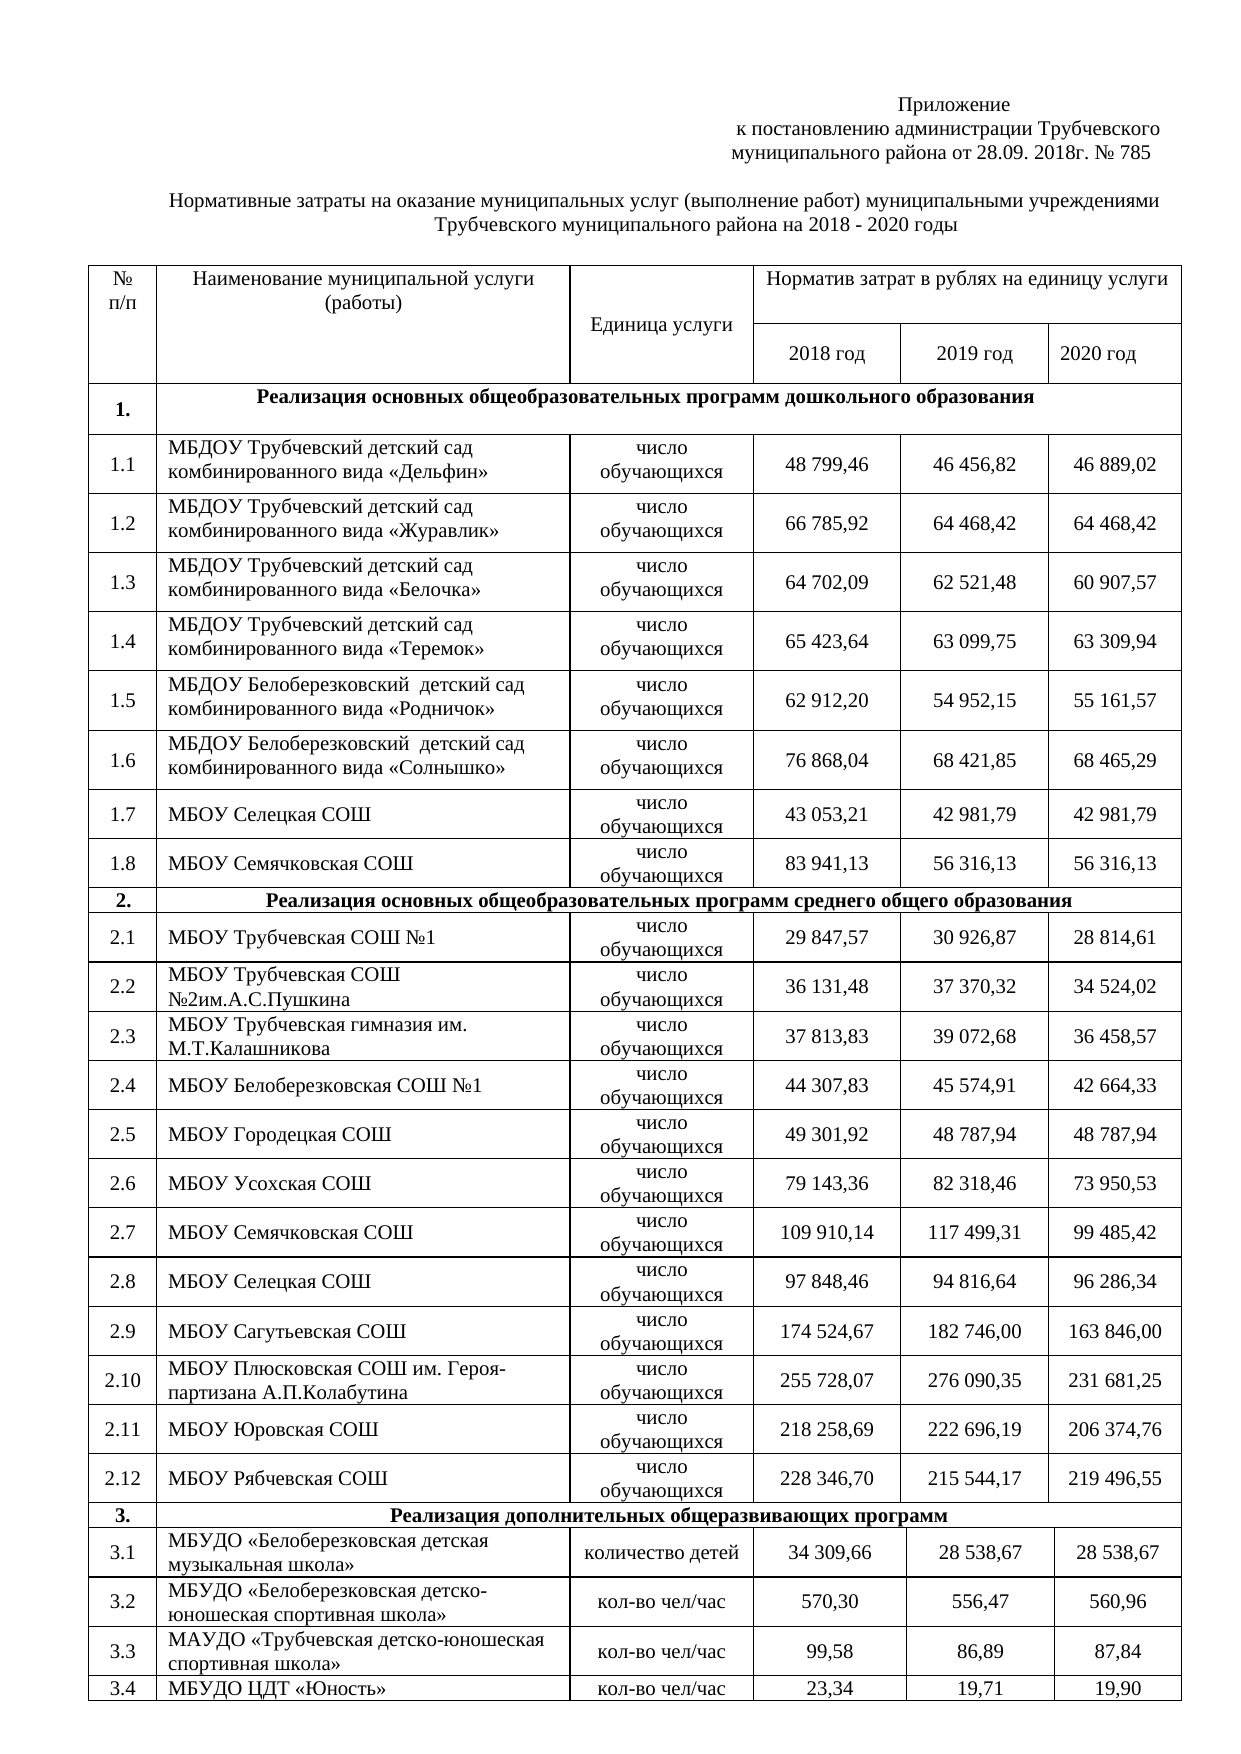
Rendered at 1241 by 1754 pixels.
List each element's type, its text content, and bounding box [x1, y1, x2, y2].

table_cell 2.11 [89, 1405, 156, 1453]
table_cell число обучающихся [571, 1012, 753, 1060]
table_cell 42 981,79 [1049, 790, 1181, 838]
table_cell 219 496,55 [1049, 1454, 1181, 1502]
table_cell 45 574,91 [901, 1061, 1048, 1109]
table_cell 206 374,76 [1049, 1405, 1181, 1453]
table_cell 276 090,35 [901, 1356, 1048, 1404]
table_cell 68 421,85 [901, 731, 1048, 789]
table_cell число обучающихся [571, 1307, 753, 1355]
table_cell 56 316,13 [901, 839, 1048, 887]
table_cell 65 423,64 [754, 612, 900, 670]
table_cell 66 785,92 [754, 494, 900, 552]
table_cell 94 816,64 [901, 1258, 1048, 1306]
table_cell 570,30 [754, 1578, 906, 1626]
table_cell 34 309,66 [754, 1528, 906, 1576]
table_cell 1.2 [89, 494, 156, 552]
table_cell 63 099,75 [901, 612, 1048, 670]
table_cell 218 258,69 [754, 1405, 900, 1453]
text Приложение [148, 92, 1181, 116]
table_cell 215 544,17 [901, 1454, 1048, 1502]
text Трубчевского муниципального района на 2018 - 2020 годы [148, 212, 1181, 236]
table_cell Реализация основных общеобразовательных программ среднего общего образования [157, 888, 1181, 912]
table_cell МБДОУ Белоберезковский детский сад комбинированного вида «Родничок» [157, 671, 569, 729]
table_cell 2.2 [89, 963, 156, 1011]
table_cell 30 926,87 [901, 913, 1048, 961]
table_cell 2.4 [89, 1061, 156, 1109]
table_cell число обучающихся [571, 612, 753, 670]
table_cell 3.4 [89, 1676, 156, 1700]
table_cell 2018 год [754, 324, 900, 382]
table_cell 48 799,46 [754, 435, 900, 493]
table_cell МБДОУ Белоберезковский детский сад комбинированного вида «Солнышко» [157, 731, 569, 789]
table_cell МБОУ Трубчевская гимназия им. М.Т.Калашникова [157, 1012, 569, 1060]
table_cell 2.7 [89, 1208, 156, 1256]
table_cell 560,96 [1055, 1578, 1181, 1626]
table_cell 56 316,13 [1049, 839, 1181, 887]
table_cell 2.8 [89, 1258, 156, 1306]
table_cell 228 346,70 [754, 1454, 900, 1502]
table_cell МАУДО «Трубчевская детско-юношеская спортивная школа» [157, 1627, 569, 1675]
table_cell 1.4 [89, 612, 156, 670]
table_cell 86,89 [907, 1627, 1054, 1675]
table_cell 48 787,94 [1049, 1110, 1181, 1158]
table_cell число обучающихся [571, 494, 753, 552]
table_cell 2.9 [89, 1307, 156, 1355]
table_cell 44 307,83 [754, 1061, 900, 1109]
table_cell МБОУ Семячковская СОШ [157, 839, 569, 887]
table_cell количество детей [571, 1528, 753, 1576]
table_cell МБУДО «Белоберезковская детско-юношеская спортивная школа» [157, 1578, 569, 1626]
table_cell число обучающихся [571, 1258, 753, 1306]
table_cell 49 301,92 [754, 1110, 900, 1158]
table_cell 2.12 [89, 1454, 156, 1502]
table_cell Реализация основных общеобразовательных программ дошкольного образования [157, 384, 1181, 434]
table_cell 2. [89, 888, 156, 912]
table_cell 64 468,42 [1049, 494, 1181, 552]
table_cell 34 524,02 [1049, 963, 1181, 1011]
table_cell 76 868,04 [754, 731, 900, 789]
table_cell Реализация дополнительных общеразвивающих программ [157, 1503, 1181, 1527]
table_cell 68 465,29 [1049, 731, 1181, 789]
table_cell 2.6 [89, 1159, 156, 1207]
table_cell 2.3 [89, 1012, 156, 1060]
table_cell 79 143,36 [754, 1159, 900, 1207]
table_cell число обучающихся [571, 1061, 753, 1109]
table_cell 1.7 [89, 790, 156, 838]
table_cell 3.2 [89, 1578, 156, 1626]
table_cell число обучающихся [571, 839, 753, 887]
table_cell МБОУ Селецкая СОШ [157, 790, 569, 838]
table_cell число обучающихся [571, 963, 753, 1011]
table_cell 255 728,07 [754, 1356, 900, 1404]
table_cell число обучающихся [571, 731, 753, 789]
table_cell 3.1 [89, 1528, 156, 1576]
table_cell МБОУ Плюсковская СОШ им. Героя-партизана А.П.Колабутина [157, 1356, 569, 1404]
table_cell МБОУ Трубчевская СОШ №2им.А.С.Пушкина [157, 963, 569, 1011]
table_header Единица услуги [571, 266, 753, 382]
table_cell 117 499,31 [901, 1208, 1048, 1256]
table_cell 1.3 [89, 553, 156, 611]
table_cell 109 910,14 [754, 1208, 900, 1256]
table_cell МБОУ Усохская СОШ [157, 1159, 569, 1207]
table_cell 42 664,33 [1049, 1061, 1181, 1109]
table_cell кол-во чел/час [571, 1627, 753, 1675]
text муниципального района от 28.09. 2018г. № 785 [148, 140, 1181, 164]
table_cell 2.10 [89, 1356, 156, 1404]
table_cell число обучающихся [571, 553, 753, 611]
table_cell 28 814,61 [1049, 913, 1181, 961]
table_cell число обучающихся [571, 1159, 753, 1207]
table_cell 23,34 [754, 1676, 906, 1700]
table_cell кол-во чел/час [571, 1676, 753, 1700]
table_cell МБОУ Селецкая СОШ [157, 1258, 569, 1306]
table_cell 87,84 [1055, 1627, 1181, 1675]
table_cell 99,58 [754, 1627, 906, 1675]
table_cell 37 370,32 [901, 963, 1048, 1011]
table_cell 82 318,46 [901, 1159, 1048, 1207]
table_header № п/п [89, 266, 156, 382]
table_cell 83 941,13 [754, 839, 900, 887]
table_cell МБДОУ Трубчевский детский сад комбинированного вида «Дельфин» [157, 435, 569, 493]
table_cell МБУДО ЦДТ «Юность» [157, 1676, 569, 1700]
table_cell МБУДО «Белоберезковская детская музыкальная школа» [157, 1528, 569, 1576]
table_cell число обучающихся [571, 1208, 753, 1256]
table_cell число обучающихся [571, 913, 753, 961]
table_cell 36 131,48 [754, 963, 900, 1011]
table_header Наименование муниципальной услуги (работы) [157, 266, 569, 382]
table_cell кол-во чел/час [571, 1578, 753, 1626]
table_cell МБДОУ Трубчевский детский сад комбинированного вида «Белочка» [157, 553, 569, 611]
table_cell МБОУ Сагутьевская СОШ [157, 1307, 569, 1355]
table_cell 1.5 [89, 671, 156, 729]
table_cell МБДОУ Трубчевский детский сад комбинированного вида «Журавлик» [157, 494, 569, 552]
table_cell число обучающихся [571, 1405, 753, 1453]
table_cell 231 681,25 [1049, 1356, 1181, 1404]
table_cell 62 521,48 [901, 553, 1048, 611]
table_cell число обучающихся [571, 671, 753, 729]
text к постановлению администрации Трубчевского [148, 116, 1181, 140]
table_cell 63 309,94 [1049, 612, 1181, 670]
table_cell 1.8 [89, 839, 156, 887]
table_cell 48 787,94 [901, 1110, 1048, 1158]
table_cell 222 696,19 [901, 1405, 1048, 1453]
table_cell 97 848,46 [754, 1258, 900, 1306]
table_header Норматив затрат в рублях на единицу услуги [754, 266, 1181, 323]
table_cell 174 524,67 [754, 1307, 900, 1355]
table_cell 46 889,02 [1049, 435, 1181, 493]
table_cell 2.1 [89, 913, 156, 961]
table_cell 64 468,42 [901, 494, 1048, 552]
table_cell 39 072,68 [901, 1012, 1048, 1060]
table_cell 43 053,21 [754, 790, 900, 838]
text Нормативные затраты на оказание муниципальных услуг (выполнение работ) муниципальными учреждениями [148, 188, 1181, 212]
table_cell 2.5 [89, 1110, 156, 1158]
table_cell 3.3 [89, 1627, 156, 1675]
table_cell МБОУ Белоберезковская СОШ №1 [157, 1061, 569, 1109]
table_cell 54 952,15 [901, 671, 1048, 729]
table_cell 64 702,09 [754, 553, 900, 611]
table_cell 60 907,57 [1049, 553, 1181, 611]
table_cell МБОУ Трубчевская СОШ №1 [157, 913, 569, 961]
table_cell число обучающихся [571, 435, 753, 493]
table_cell 556,47 [907, 1578, 1054, 1626]
table_cell 73 950,53 [1049, 1159, 1181, 1207]
table_cell число обучающихся [571, 1110, 753, 1158]
table_cell 28 538,67 [1055, 1528, 1181, 1576]
table_cell МБОУ Рябчевская СОШ [157, 1454, 569, 1502]
table_cell 62 912,20 [754, 671, 900, 729]
table_cell 19,90 [1055, 1676, 1181, 1700]
table_cell 29 847,57 [754, 913, 900, 961]
table_cell 1.1 [89, 435, 156, 493]
table_cell 2020 год [1049, 324, 1181, 382]
table_cell МБОУ Городецкая СОШ [157, 1110, 569, 1158]
table_cell МБДОУ Трубчевский детский сад комбинированного вида «Теремок» [157, 612, 569, 670]
table_cell 99 485,42 [1049, 1208, 1181, 1256]
table_cell число обучающихся [571, 1454, 753, 1502]
table_cell МБОУ Юровская СОШ [157, 1405, 569, 1453]
table_cell 55 161,57 [1049, 671, 1181, 729]
table_cell 36 458,57 [1049, 1012, 1181, 1060]
table_cell 3. [89, 1503, 156, 1527]
table_cell 1. [89, 384, 156, 434]
table_cell число обучающихся [571, 790, 753, 838]
table_cell 42 981,79 [901, 790, 1048, 838]
table_cell 19,71 [907, 1676, 1054, 1700]
table_cell число обучающихся [571, 1356, 753, 1404]
table_cell 163 846,00 [1049, 1307, 1181, 1355]
table_cell 28 538,67 [907, 1528, 1054, 1576]
table_cell 1.6 [89, 731, 156, 789]
table_cell МБОУ Семячковская СОШ [157, 1208, 569, 1256]
table_cell 2019 год [901, 324, 1048, 382]
table_cell 182 746,00 [901, 1307, 1048, 1355]
table_cell 37 813,83 [754, 1012, 900, 1060]
table_cell 96 286,34 [1049, 1258, 1181, 1306]
table_cell 46 456,82 [901, 435, 1048, 493]
